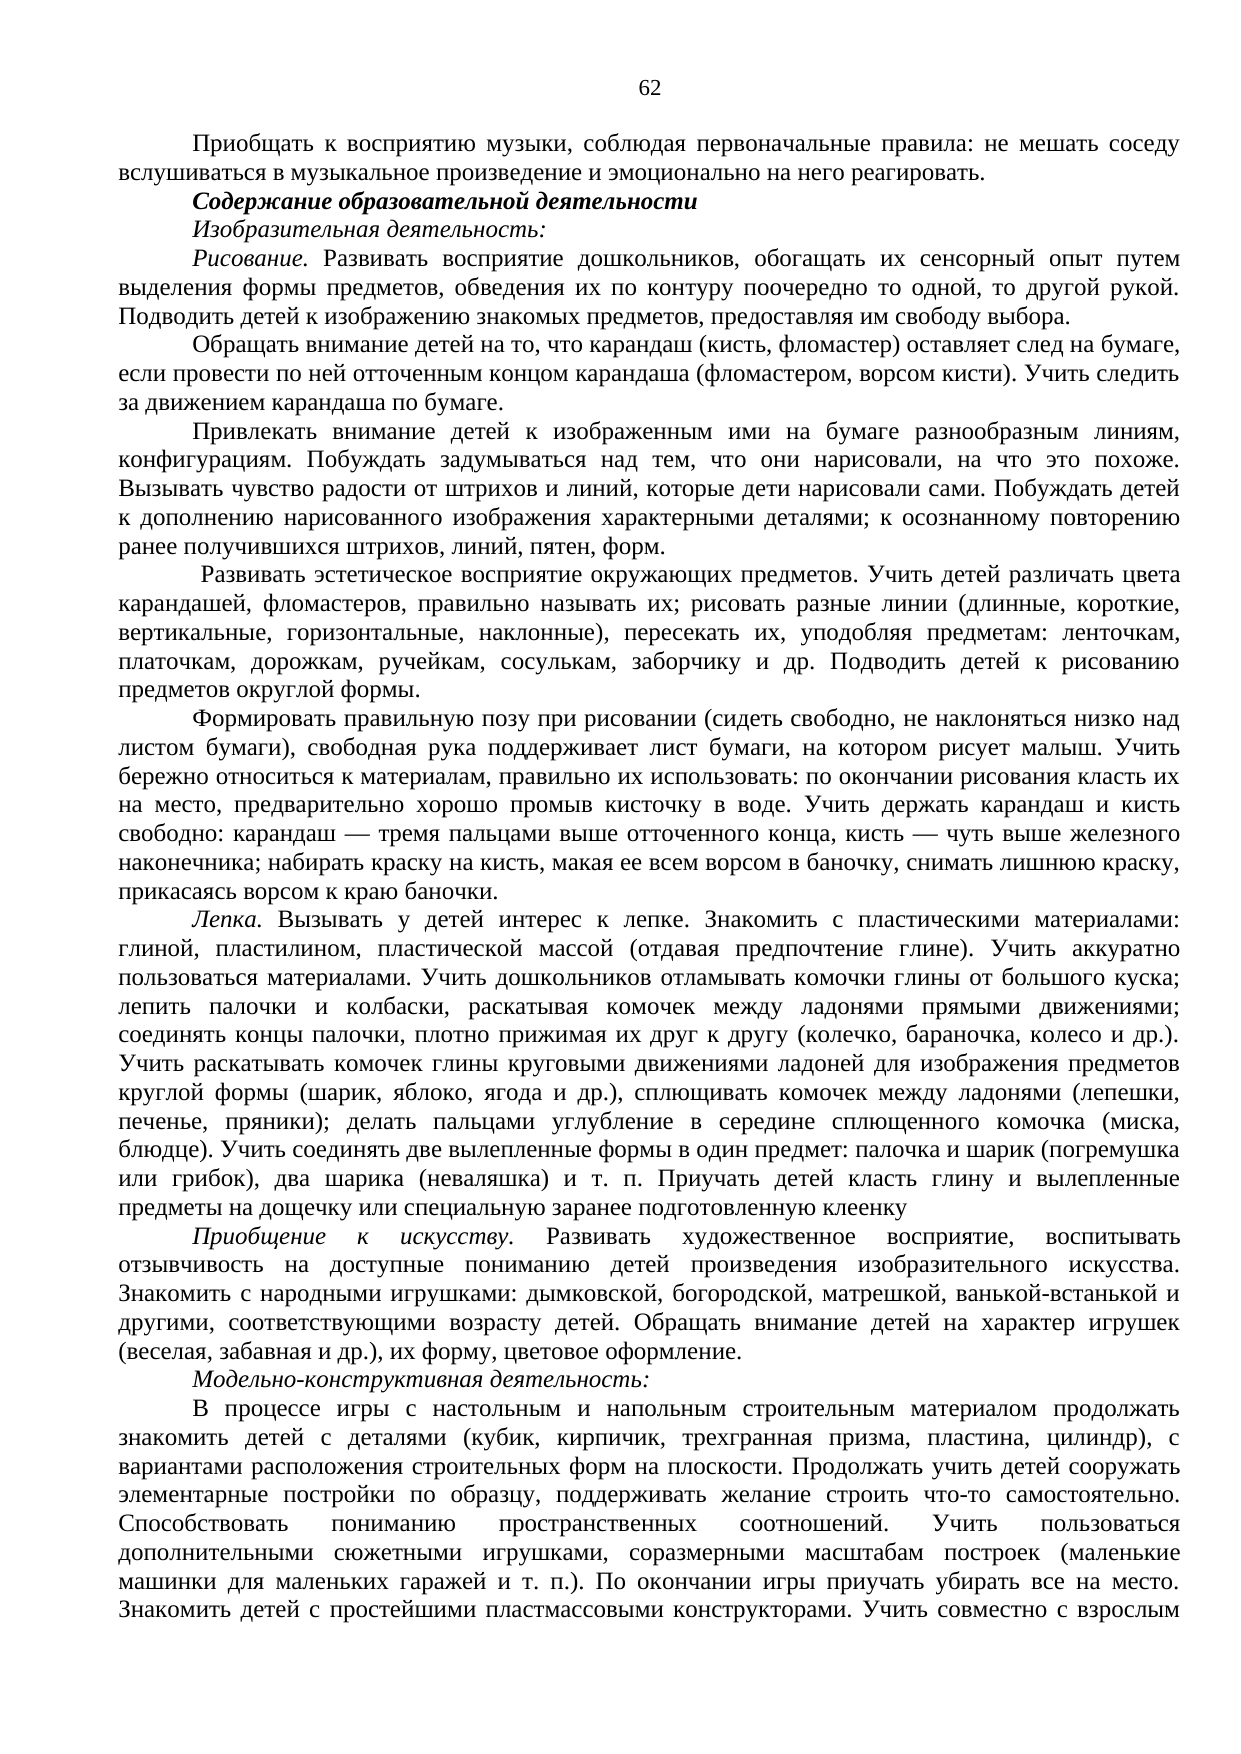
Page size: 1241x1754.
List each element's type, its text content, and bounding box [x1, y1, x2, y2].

text Изобразительная деятельность: [118, 214, 1181, 243]
text Привлекать внимание детей к изображенным ими на бумаге разнообразным линиям, конфигурациям. Побуждать задумываться над тем, что они нарисовали, на что это похоже. Вызывать чувство радости от штрихов и линий, которые дети нарисовали сами. Побуждать детей к дополнению нарисованного изображения характерными деталями; к осознанному повторению ранее получившихся штрихов, линий, пятен, форм. [118, 416, 1181, 559]
text Приобщать к восприятию музыки, соблюдая первоначальные правила: не мешать соседу вслушиваться в музыкальное произведение и эмоционально на него реагировать. [118, 128, 1181, 186]
text Модельно-конструктивная деятельность: [118, 1364, 1181, 1393]
text Лепка. Вызывать у детей интерес к лепке. Знакомить с пластическими материалами: глиной, пластилином, пластической массой (отдавая предпочтение глине). Учить аккуратно пользоваться материалами. Учить дошкольников отламывать комочки глины от большого куска; лепить палочки и колбаски, раскатывая комочек между ладонями прямыми движениями; соединять концы палочки, плотно прижимая их друг к другу (колечко, бараночка, колесо и др.). Учить раскатывать комочек глины круговыми движениями ладоней для изображения предметов круглой формы (шарик, яблоко, ягода и др.), сплющивать комочек между ладонями (лепешки, печенье, пряники); делать пальцами углубление в середине сплющенного комочка (миска, блюдце). Учить соединять две вылепленные формы в один предмет: палочка и шарик (погремушка или грибок), два шарика (неваляшка) и т. п. Приучать детей класть глину и вылепленные предметы на дощечку или специальную заранее подготовленную клеенку [118, 904, 1181, 1221]
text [118, 1393, 1181, 1623]
text Обращать внимание детей на то, что карандаш (кисть, фломастер) оставляет след на бумаге, если провести по ней отточенным концом карандаша (фломастером, ворсом кисти). Учить следить за движением карандаша по бумаге. [118, 329, 1181, 416]
text Содержание образовательной деятельности [118, 186, 1181, 214]
text Рисование. Развивать восприятие дошкольников, обогащать их сенсорный опыт путем выделения формы предметов, обведения их по контуру поочередно то одной, то другой рукой. Подводить детей к изображению знакомых предметов, предоставляя им свободу выбора. [118, 243, 1181, 329]
text Развивать эстетическое восприятие окружающих предметов. Учить детей различать цвета карандашей, фломастеров, правильно называть их; рисовать разные линии (длинные, короткие, вертикальные, горизонтальные, наклонные), пересекать их, уподобляя предметам: ленточкам, платочкам, дорожкам, ручейкам, сосулькам, заборчику и др. Подводить детей к рисованию предметов округлой формы. [118, 559, 1181, 703]
text Формировать правильную позу при рисовании (сидеть свободно, не наклоняться низко над листом бумаги), свободная рука поддерживает лист бумаги, на котором рисует малыш. Учить бережно относиться к материалам, правильно их использовать: по окончании рисования класть их на место, предварительно хорошо промыв кисточку в воде. Учить держать карандаш и кисть свободно: карандаш — тремя пальцами выше отточенного конца, кисть — чуть выше железного наконечника; набирать краску на кисть, макая ее всем ворсом в баночку, снимать лишнюю краску, прикасаясь ворсом к краю баночки. [118, 703, 1181, 904]
text Приобщение к искусству. Развивать художественное восприятие, воспитывать отзывчивость на доступные пониманию детей произведения изобразительного искусства. Знакомить с народными игрушками: дымковской, богородской, матрешкой, ванькой-встанькой и другими, соответствующими возрасту детей. Обращать внимание детей на характер игрушек (веселая, забавная и др.), их форму, цветовое оформление. [118, 1221, 1181, 1364]
